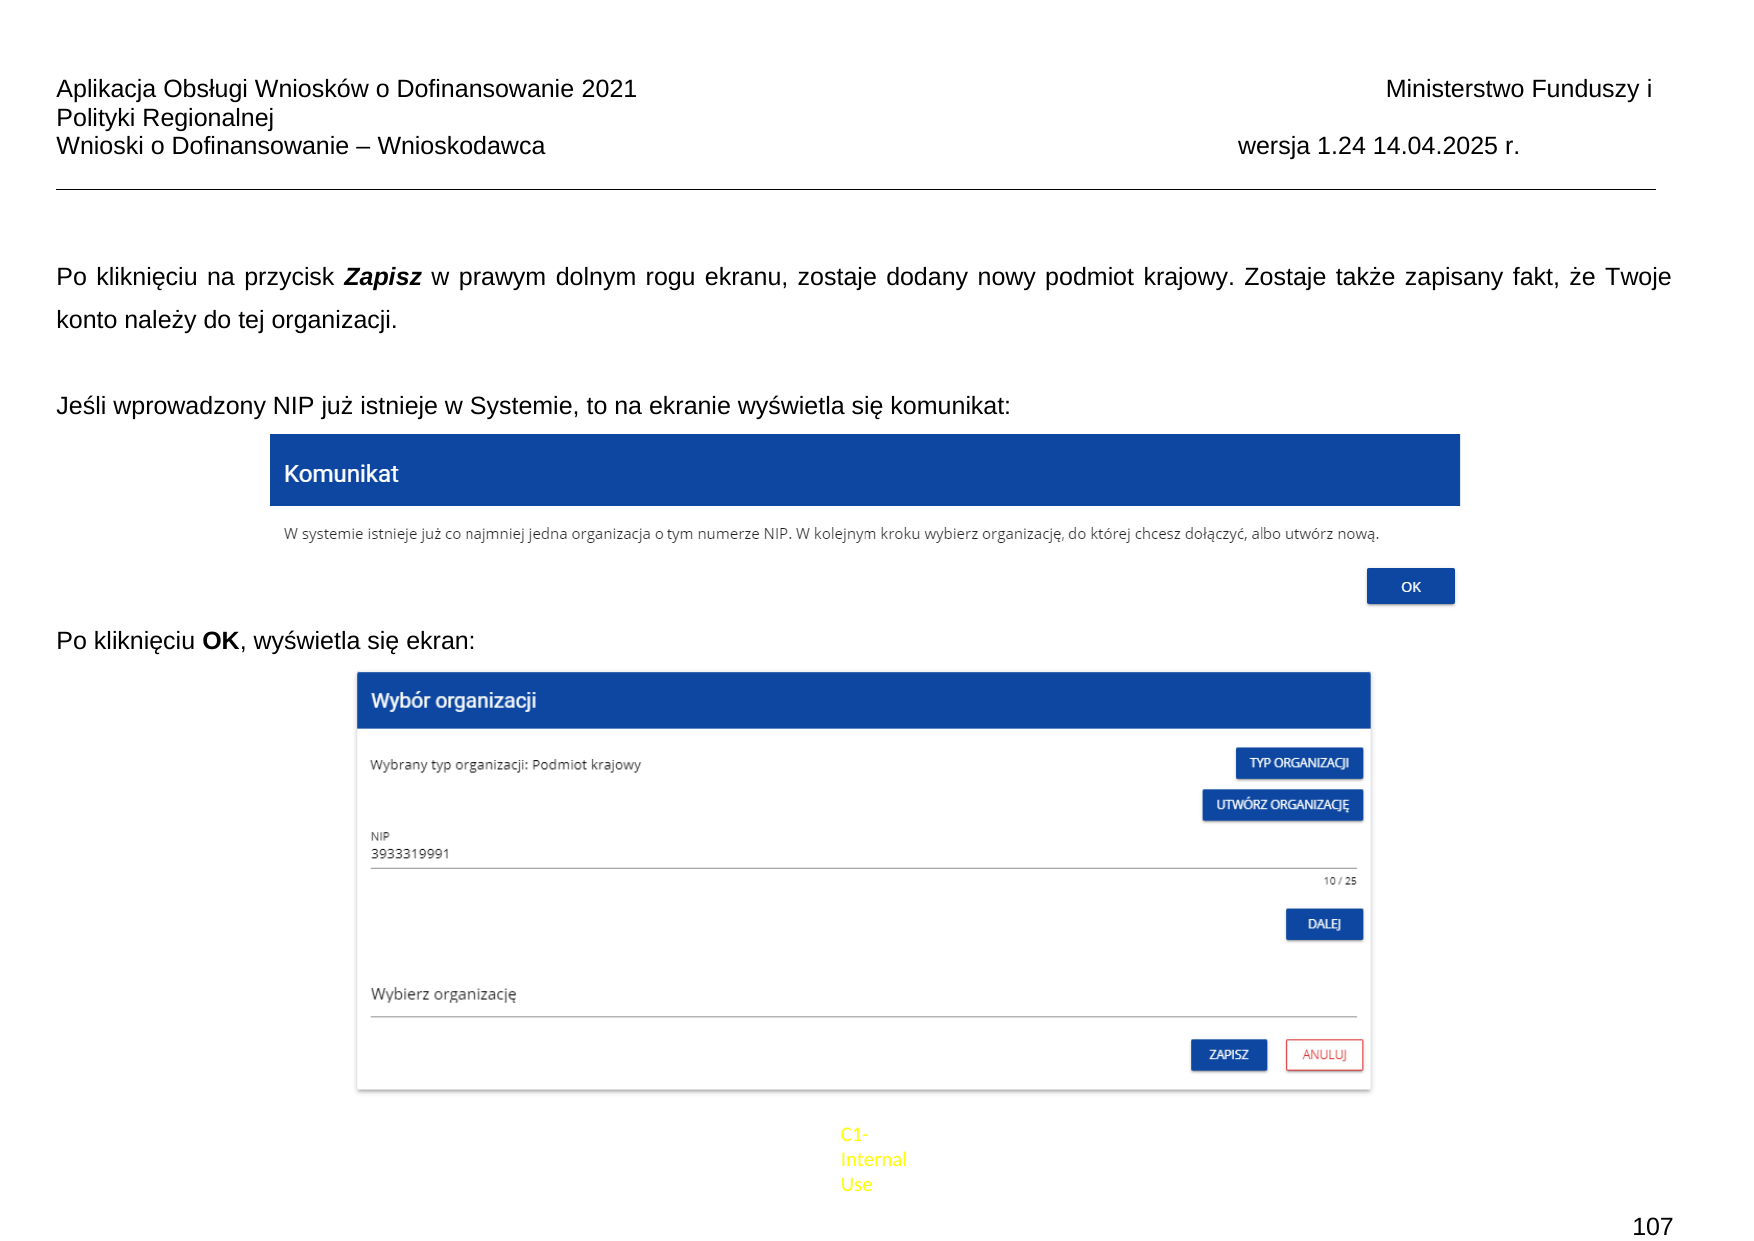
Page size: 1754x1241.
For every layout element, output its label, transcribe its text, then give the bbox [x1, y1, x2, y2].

text Po kliknięciu na przycisk Zapisz w prawym dolnym rogu ekranu, zostaje dodany nowy podmiot krajowy. Zostaje także zapisany fakt, że Twoje konto należy do tej organizacji. [56, 262, 1674, 334]
text Po kliknięciu OK, wyświetla się ekran: [56, 626, 1674, 655]
picture [270, 434, 1461, 612]
picture [352, 669, 1378, 1100]
text Jeśli wprowadzony NIP już istnieje w Systemie, to na ekranie wyświetla się komunikat: [56, 391, 1674, 420]
